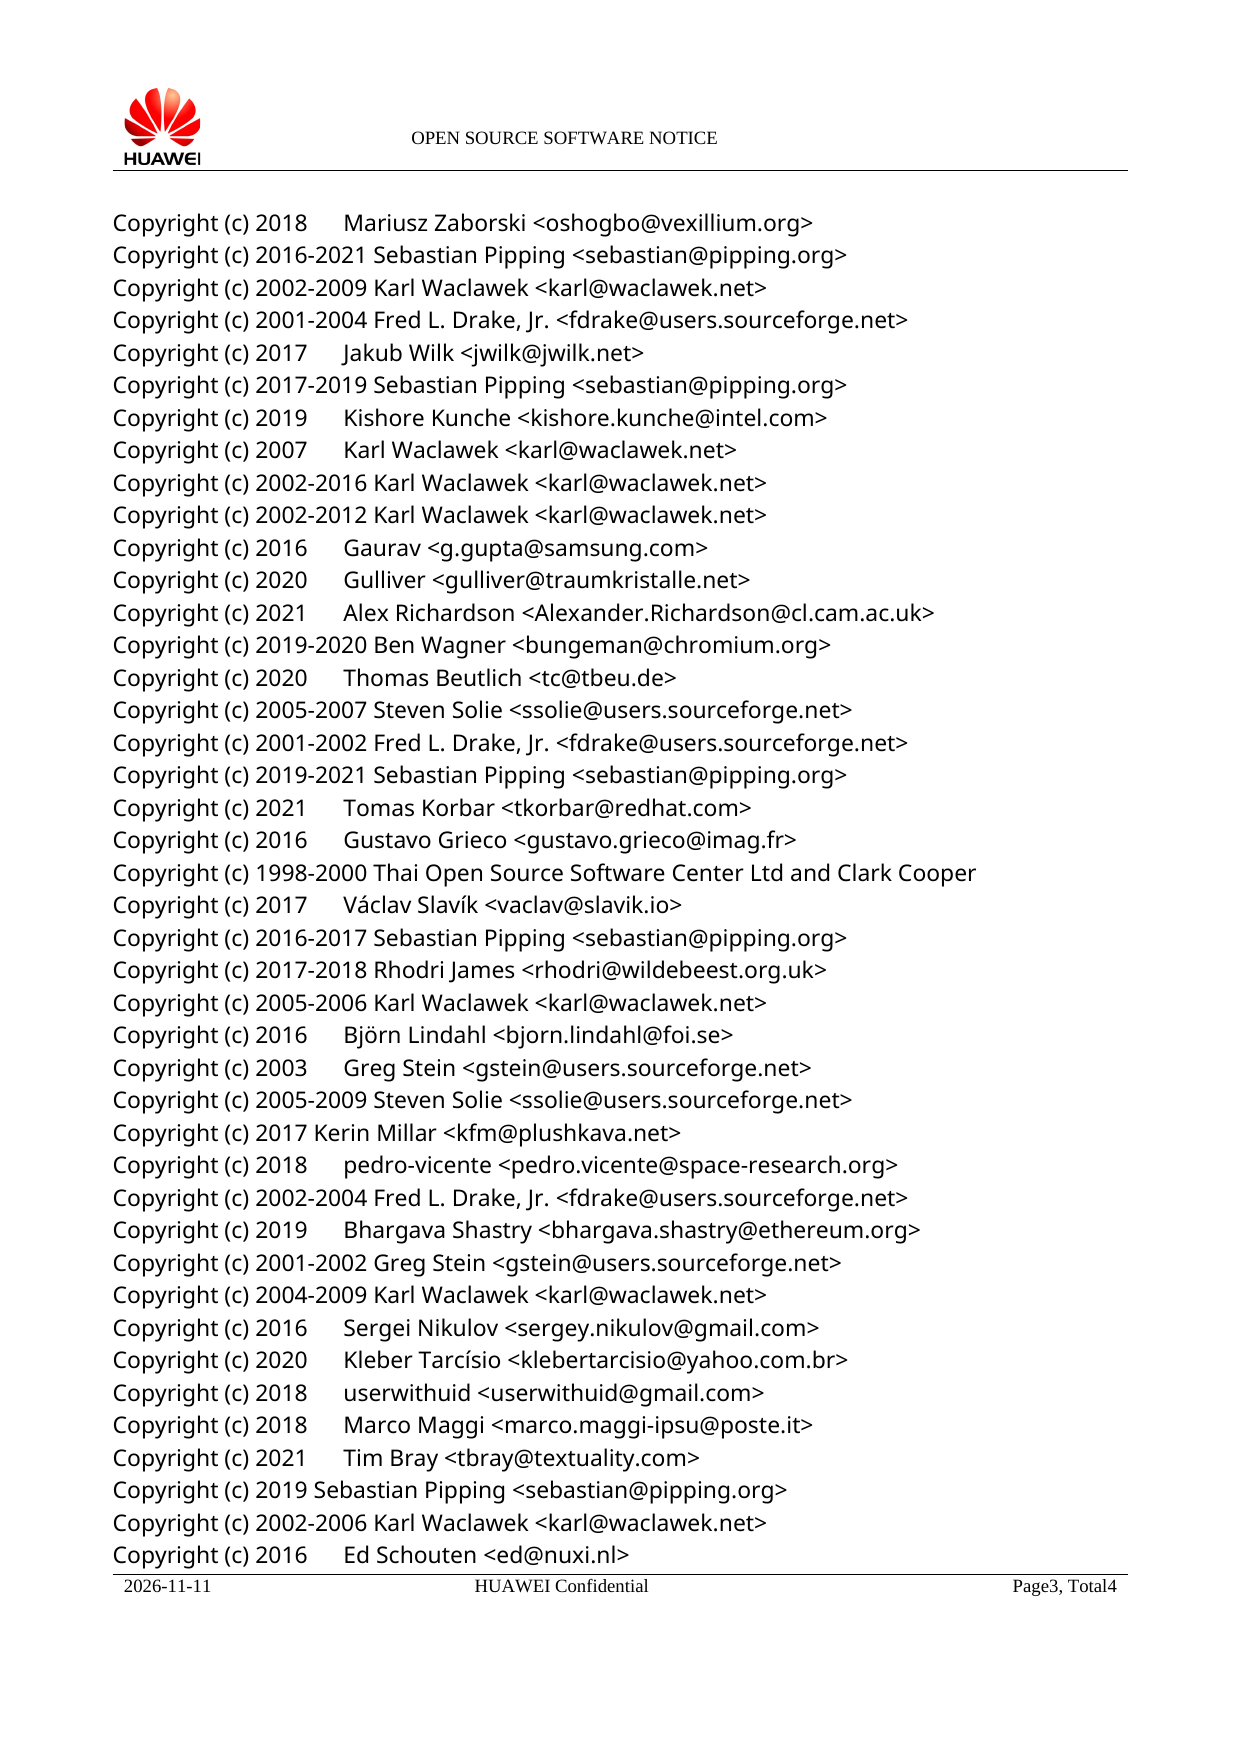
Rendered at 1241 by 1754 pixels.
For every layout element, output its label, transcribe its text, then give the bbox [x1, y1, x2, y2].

picture [124, 88, 201, 165]
